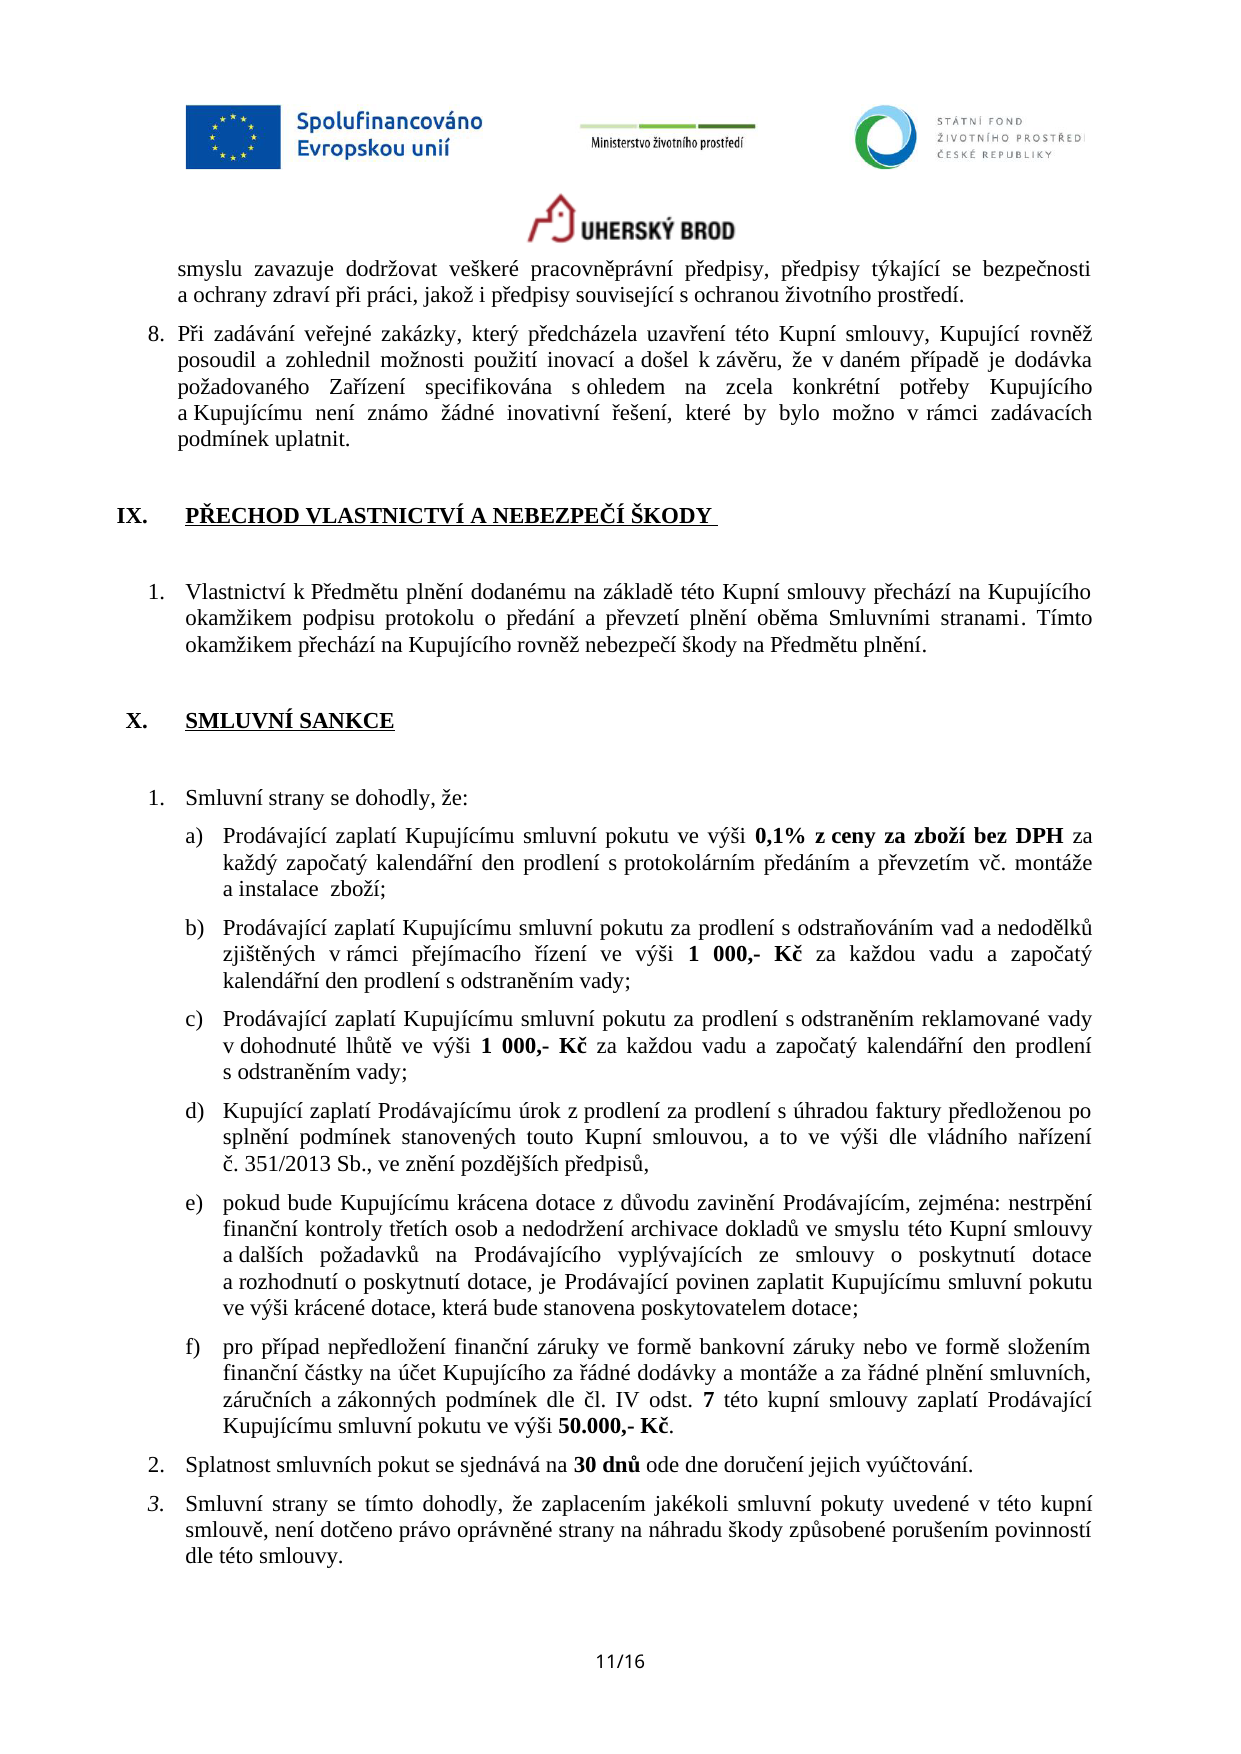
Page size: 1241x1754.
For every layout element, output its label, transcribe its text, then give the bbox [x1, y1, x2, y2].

list Smluvní strany se dohodly, že: [148, 783, 1093, 810]
list Při zadávání veřejné zakázky, který předcházela uzavření této Kupní smlouvy, Kupující rovněž posoudil a zohlednil možnosti použití inovací a došel k závěru, že v daném případě je dodávka požadovaného Zařízení specifikována s ohledem na zcela konkrétní potřeby Kupujícího a Kupujícímu není známo žádné inovativní řešení, které by bylo možno v rámci zadávacích podmínek uplatnit. [148, 320, 1093, 452]
list Kupující zaplatí Prodávajícímu úrok z prodlení za prodlení s úhradou faktury předloženou po splnění podmínek stanovených touto Kupní smlouvou, a to ve výši dle vládního nařízení č. 351/2013 Sb., ve znění pozdějších předpisů, [185, 1097, 1093, 1176]
list pokud bude Kupujícímu krácena dotace z důvodu zavinění Prodávajícím, zejména: nestrpění finanční kontroly třetích osob a nedodržení archivace dokladů ve smyslu této Kupní smlouvy a dalších požadavků na Prodávajícího vyplývajících ze smlouvy o poskytnutí dotace a rozhodnutí o poskytnutí dotace, je Prodávající povinen zaplatit Kupujícímu smluvní pokutu ve výši krácené dotace, která bude stanovena poskytovatelem dotace; [185, 1189, 1093, 1320]
list Vlastnictví k Předmětu plnění dodanému na základě této Kupní smlouvy přechází na Kupujícího okamžikem podpisu protokolu o předání a převzetí plnění oběma Smluvními stranami. Tímto okamžikem přechází na Kupujícího rovněž nebezpečí škody na Předmětu plnění. [148, 578, 1093, 657]
list Splatnost smluvních pokut se sjednává na 30 dnů ode dne doručení jejich vyúčtování. [148, 1451, 1093, 1477]
list Smluvní strany se tímto dohodly, že zaplacením jakékoli smluvní pokuty uvedené v této kupní smlouvě, není dotčeno právo oprávněné strany na náhradu škody způsobené porušením povinností dle této smlouvy. [148, 1490, 1093, 1569]
list pro případ nepředložení finanční záruky ve formě bankovní záruky nebo ve formě složením finanční částky na účet Kupujícího za řádné dodávky a montáže a za řádné plnění smluvních, záručních a zákonných podmínek dle čl. IV odst. 7 této kupní smlouvy zaplatí Prodávající Kupujícímu smluvní pokutu ve výši 50.000,- Kč. [185, 1333, 1093, 1438]
text PŘECHOD VLASTNICTVÍ A NEBEZPEČÍ ŠKODY [148, 502, 1093, 528]
list Prodávající zaplatí Kupujícímu smluvní pokutu za prodlení s odstraněním reklamované vady v dohodnuté lhůtě ve výši 1 000,- Kč za každou vadu a započatý kalendářní den prodlení s odstraněním vady; [185, 1006, 1093, 1084]
text SMLUVNÍ SANKCE [148, 707, 1093, 733]
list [148, 148, 1093, 307]
list Prodávající zaplatí Kupujícímu smluvní pokutu za prodlení s odstraňováním vad a nedodělků zjištěných v rámci přejímacího řízení ve výši 1 000,- Kč za každou vadu a započatý kalendářní den prodlení s odstraněním vady; [185, 914, 1093, 993]
list Prodávající zaplatí Kupujícímu smluvní pokutu ve výši 0,1% z ceny za zboží bez DPH za každý započatý kalendářní den prodlení s protokolárním předáním a převzetím vč. montáže a instalace zboží; [185, 822, 1093, 901]
